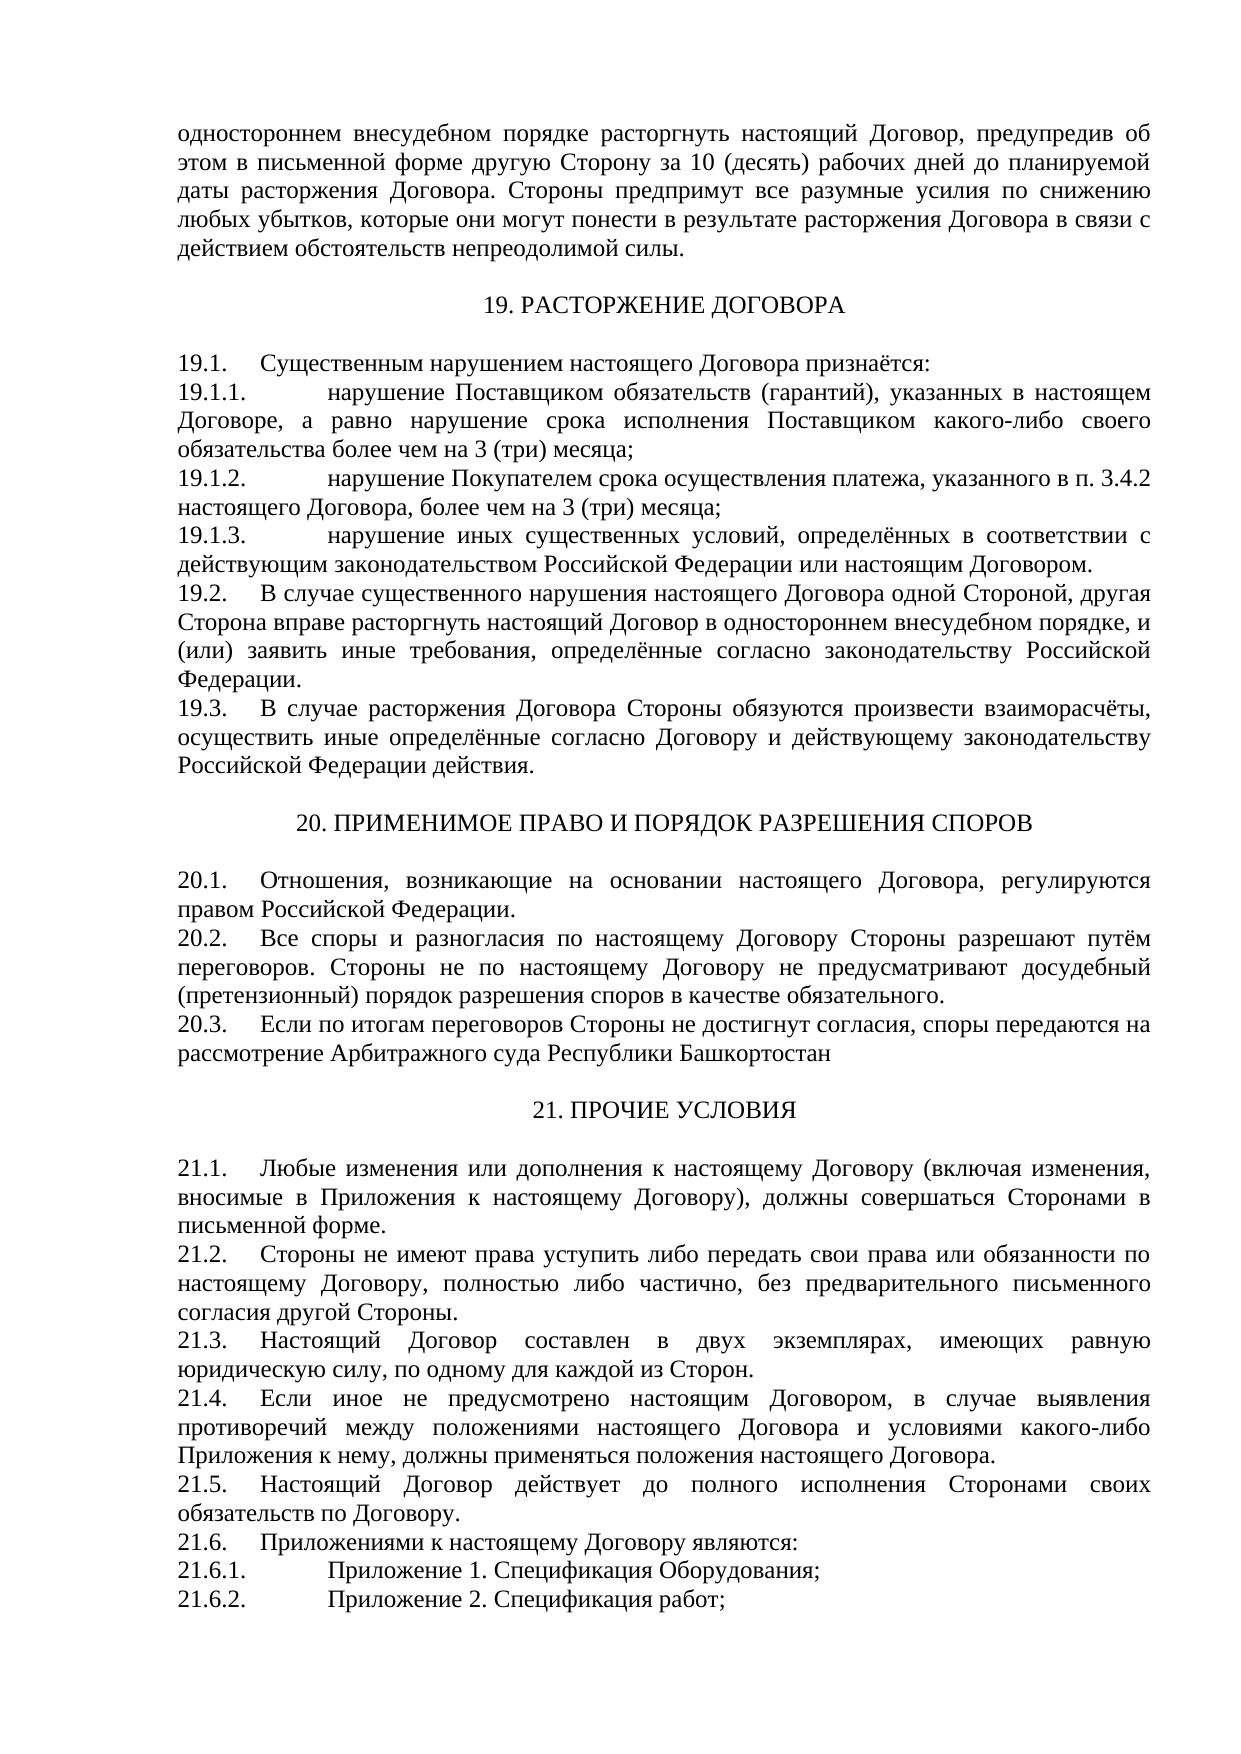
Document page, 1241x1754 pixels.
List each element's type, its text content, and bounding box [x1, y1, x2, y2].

list В случае существенного нарушения настоящего Договора одной Стороной, другая Сторона вправе расторгнуть настоящий Договор в одностороннем внесудебном порядке, и (или) заявить иные требования, определённые согласно законодательству Российской Федерации. [177, 578, 1152, 693]
list В случае расторжения Договора Стороны обязуются произвести взаиморасчёты, осуществить иные определённые согласно Договору и действующему законодательству Российской Федерации действия. [177, 693, 1152, 779]
list ПРИМЕНИМОЕ ПРАВО И ПОРЯДОК РАЗРЕШЕНИЯ СПОРОВ [177, 808, 1152, 837]
list Настоящий Договор действует до полного исполнения Сторонами своих обязательств по Договору. [177, 1469, 1152, 1527]
list Существенным нарушением настоящего Договора признаётся: [177, 348, 1152, 377]
list Приложение 1. Спецификация Оборудования; [177, 1556, 1152, 1584]
list Если по итогам переговоров Стороны не достигнут согласия, споры передаются на рассмотрение Арбитражного суда Республики Башкортостан [177, 1009, 1152, 1067]
list Приложениями к настоящему Договору являются: [177, 1527, 1152, 1556]
list ПРОЧИЕ УСЛОВИЯ [177, 1096, 1152, 1124]
list Любые изменения или дополнения к настоящему Договору (включая изменения, вносимые в Приложения к настоящему Договору), должны совершаться Сторонами в письменной форме. [177, 1153, 1152, 1239]
list нарушение Покупателем срока осуществления платежа, указанного в п. 3.4.2 настоящего Договора, более чем на 3 (три) месяца; [177, 463, 1152, 521]
list Все споры и разногласия по настоящему Договору Стороны разрешают путём переговоров. Стороны не по настоящему Договору не предусматривают досудебный (претензионный) порядок разрешения споров в качестве обязательного. [177, 923, 1152, 1009]
list нарушение Поставщиком обязательств (гарантий), указанных в настоящем Договоре, а равно нарушение срока исполнения Поставщиком какого-либо своего обязательства более чем на 3 (три) месяца; [177, 377, 1152, 463]
list Приложение 2. Спецификация работ; [177, 1584, 1152, 1613]
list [177, 118, 1152, 262]
list Настоящий Договор составлен в двух экземплярах, имеющих равную юридическую силу, по одному для каждой из Сторон. [177, 1326, 1152, 1383]
list Если иное не предусмотрено настоящим Договором, в случае выявления противоречий между положениями настоящего Договора и условиями какого-либо Приложения к нему, должны применяться положения настоящего Договора. [177, 1383, 1152, 1469]
list нарушение иных существенных условий, определённых в соответствии с действующим законодательством Российской Федерации или настоящим Договором. [177, 521, 1152, 578]
list Стороны не имеют права уступить либо передать свои права или обязанности по настоящему Договору, полностью либо частично, без предварительного письменного согласия другой Стороны. [177, 1239, 1152, 1326]
list РАСТОРЖЕНИЕ ДОГОВОРА [177, 291, 1152, 319]
list Отношения, возникающие на основании настоящего Договора, регулируются правом Российской Федерации. [177, 866, 1152, 923]
